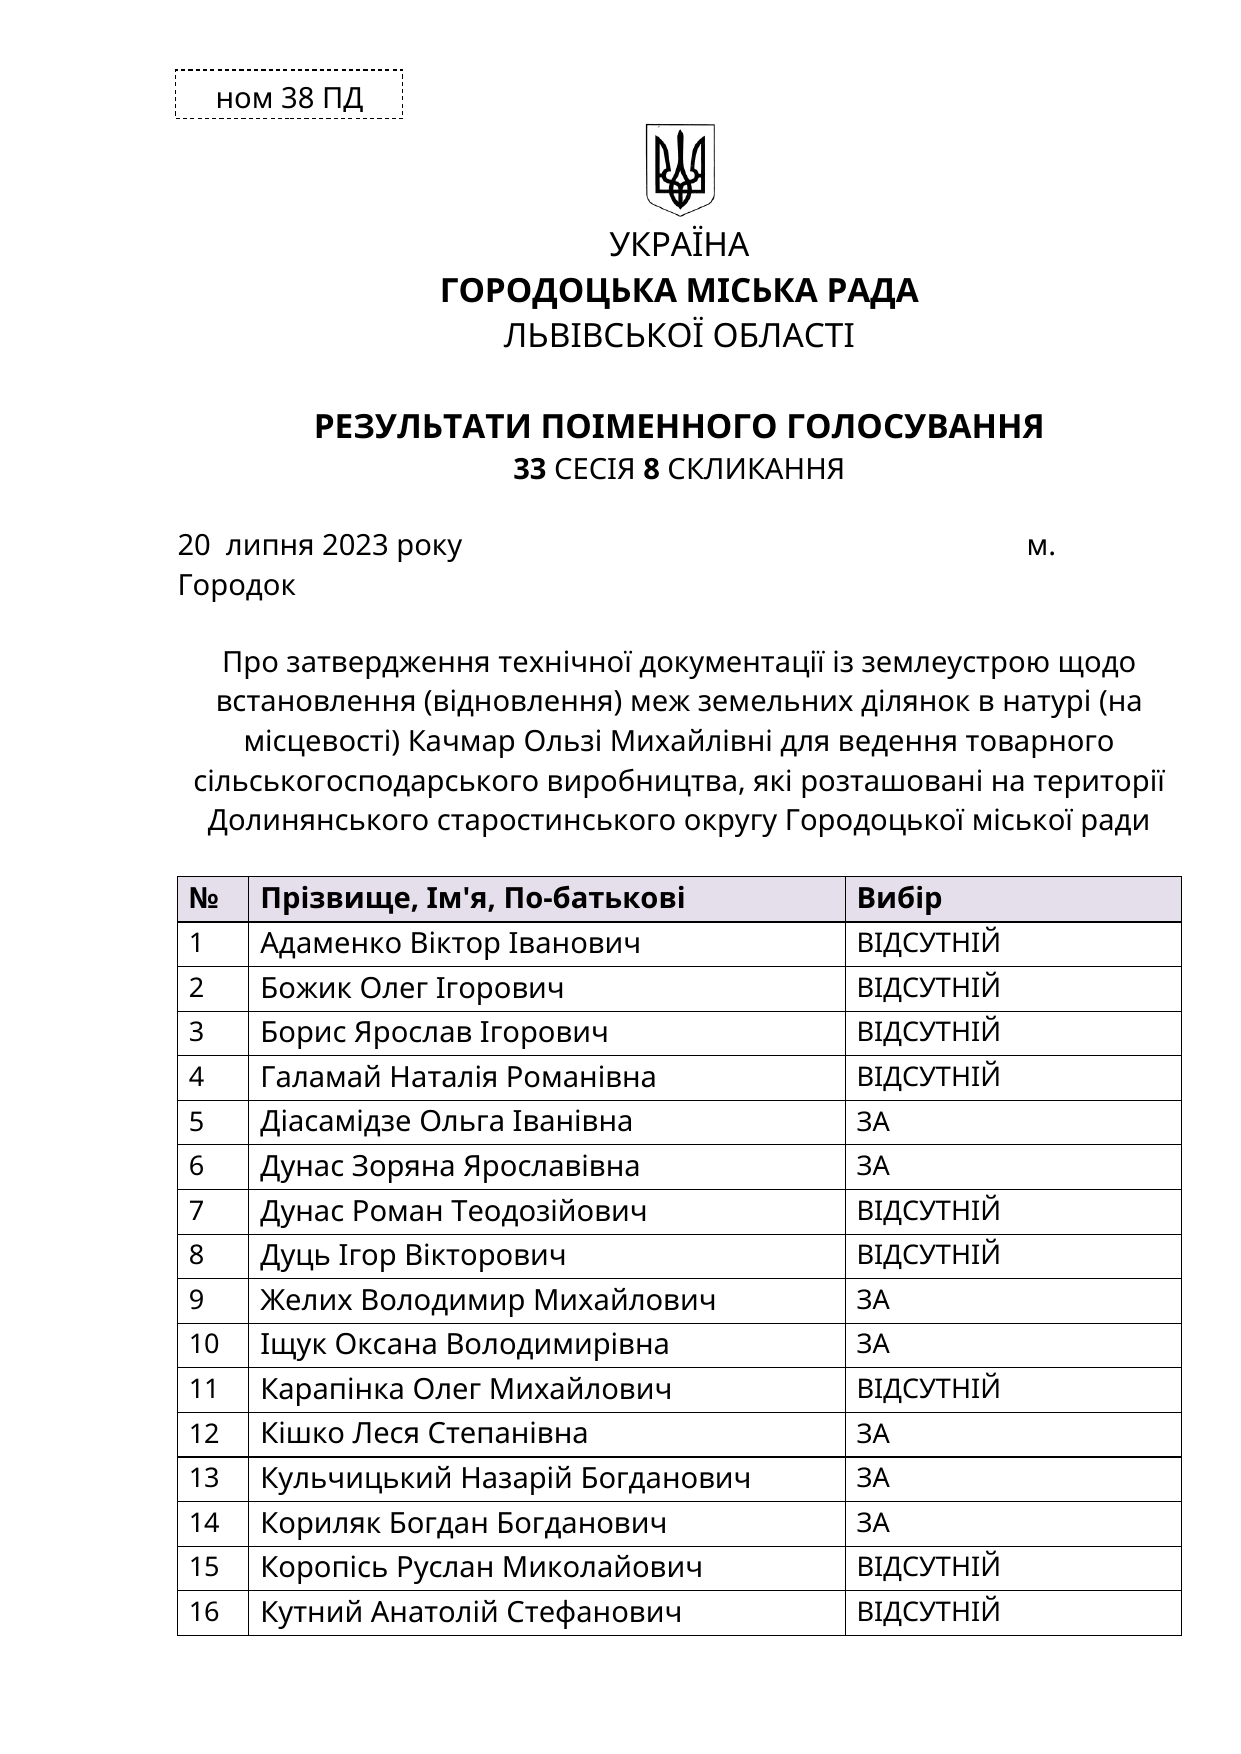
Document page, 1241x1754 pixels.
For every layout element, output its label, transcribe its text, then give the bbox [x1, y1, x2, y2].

table_cell Кутний Анатолій Стефанович [249, 1591, 845, 1635]
table_cell Кориляк Богдан Богданович [249, 1502, 845, 1546]
table_cell 8 [178, 1235, 248, 1278]
table_cell Іщук Оксана Володимирівна [249, 1324, 845, 1367]
table_cell Адаменко Віктор Іванович [249, 923, 845, 966]
table_cell Коропісь Руслан Миколайович [249, 1547, 845, 1590]
table_cell Карапінка Олег Михайлович [249, 1368, 845, 1412]
table_cell ВІДСУТНІЙ [846, 1235, 1181, 1278]
table_cell 3 [178, 1012, 248, 1055]
table_header Прізвище, Ім'я, По-батькові [249, 877, 845, 921]
table_cell ВІДСУТНІЙ [846, 1368, 1181, 1412]
table_cell 10 [178, 1324, 248, 1367]
table_cell Божик Олег Ігорович [249, 967, 845, 1011]
table_cell 1 [178, 923, 248, 966]
text 33 СЕСІЯ 8 СКЛИКАННЯ [177, 448, 1181, 488]
table_cell Діасамідзе Ольга Іванівна [249, 1101, 845, 1144]
text УКРАЇНА [177, 221, 1181, 266]
table_cell ВІДСУТНІЙ [846, 1547, 1181, 1590]
table_cell Дуць Ігор Вікторович [249, 1235, 845, 1278]
table_cell ЗА [846, 1145, 1181, 1189]
table_cell ВІДСУТНІЙ [846, 1591, 1181, 1635]
table_cell 4 [178, 1056, 248, 1100]
table_cell ЗА [846, 1458, 1181, 1501]
text ЛЬВІВСЬКОЇ ОБЛАСТІ [177, 312, 1181, 357]
table_cell Дунас Зоряна Ярославівна [249, 1145, 845, 1189]
table_cell 5 [178, 1101, 248, 1144]
table_header Вибір [846, 877, 1181, 921]
table_cell 7 [178, 1190, 248, 1233]
table_cell ЗА [846, 1502, 1181, 1546]
table_cell ВІДСУТНІЙ [846, 1190, 1181, 1233]
table_cell Борис Ярослав Ігорович [249, 1012, 845, 1055]
table_cell Галамай Наталія Романівна [249, 1056, 845, 1100]
text Про затвердження технічної документації із землеустрою щодо встановлення (відновлення) меж земельних ділянок в натурі (на місцевості) Качмар Ользі Михайлівні для ведення товарного сільськогосподарського виробництва, які розташовані на території Долинянського старостинського округу Городоцької міської ради [177, 641, 1181, 839]
table_cell ВІДСУТНІЙ [846, 967, 1181, 1011]
text 20 липня 2023 року м. Городок [177, 525, 1181, 604]
table_cell 9 [178, 1279, 248, 1323]
table_header № [178, 877, 248, 921]
text РЕЗУЛЬТАТИ ПОІМЕННОГО ГОЛОСУВАННЯ [177, 403, 1181, 448]
table_cell ВІДСУТНІЙ [846, 1012, 1181, 1055]
table_cell 13 [178, 1458, 248, 1501]
table_cell Желих Володимир Михайлович [249, 1279, 845, 1323]
table_cell 12 [178, 1413, 248, 1456]
table_cell ВІДСУТНІЙ [846, 923, 1181, 966]
table_cell ЗА [846, 1279, 1181, 1323]
table_cell 11 [178, 1368, 248, 1412]
table_cell Кішко Леся Степанівна [249, 1413, 845, 1456]
table_cell Дунас Роман Теодозійович [249, 1190, 845, 1233]
table_cell ЗА [846, 1324, 1181, 1367]
table_cell 15 [178, 1547, 248, 1590]
table_cell ЗА [846, 1101, 1181, 1144]
table_cell ЗА [846, 1413, 1181, 1456]
text ГОРОДОЦЬКА МІСЬКА РАДА [177, 266, 1181, 312]
table_cell 14 [178, 1502, 248, 1546]
table_cell 6 [178, 1145, 248, 1189]
picture [633, 118, 726, 221]
table_cell 2 [178, 967, 248, 1011]
table_cell ВІДСУТНІЙ [846, 1056, 1181, 1100]
table_cell 16 [178, 1591, 248, 1635]
table_cell Кульчицький Назарій Богданович [249, 1458, 845, 1501]
